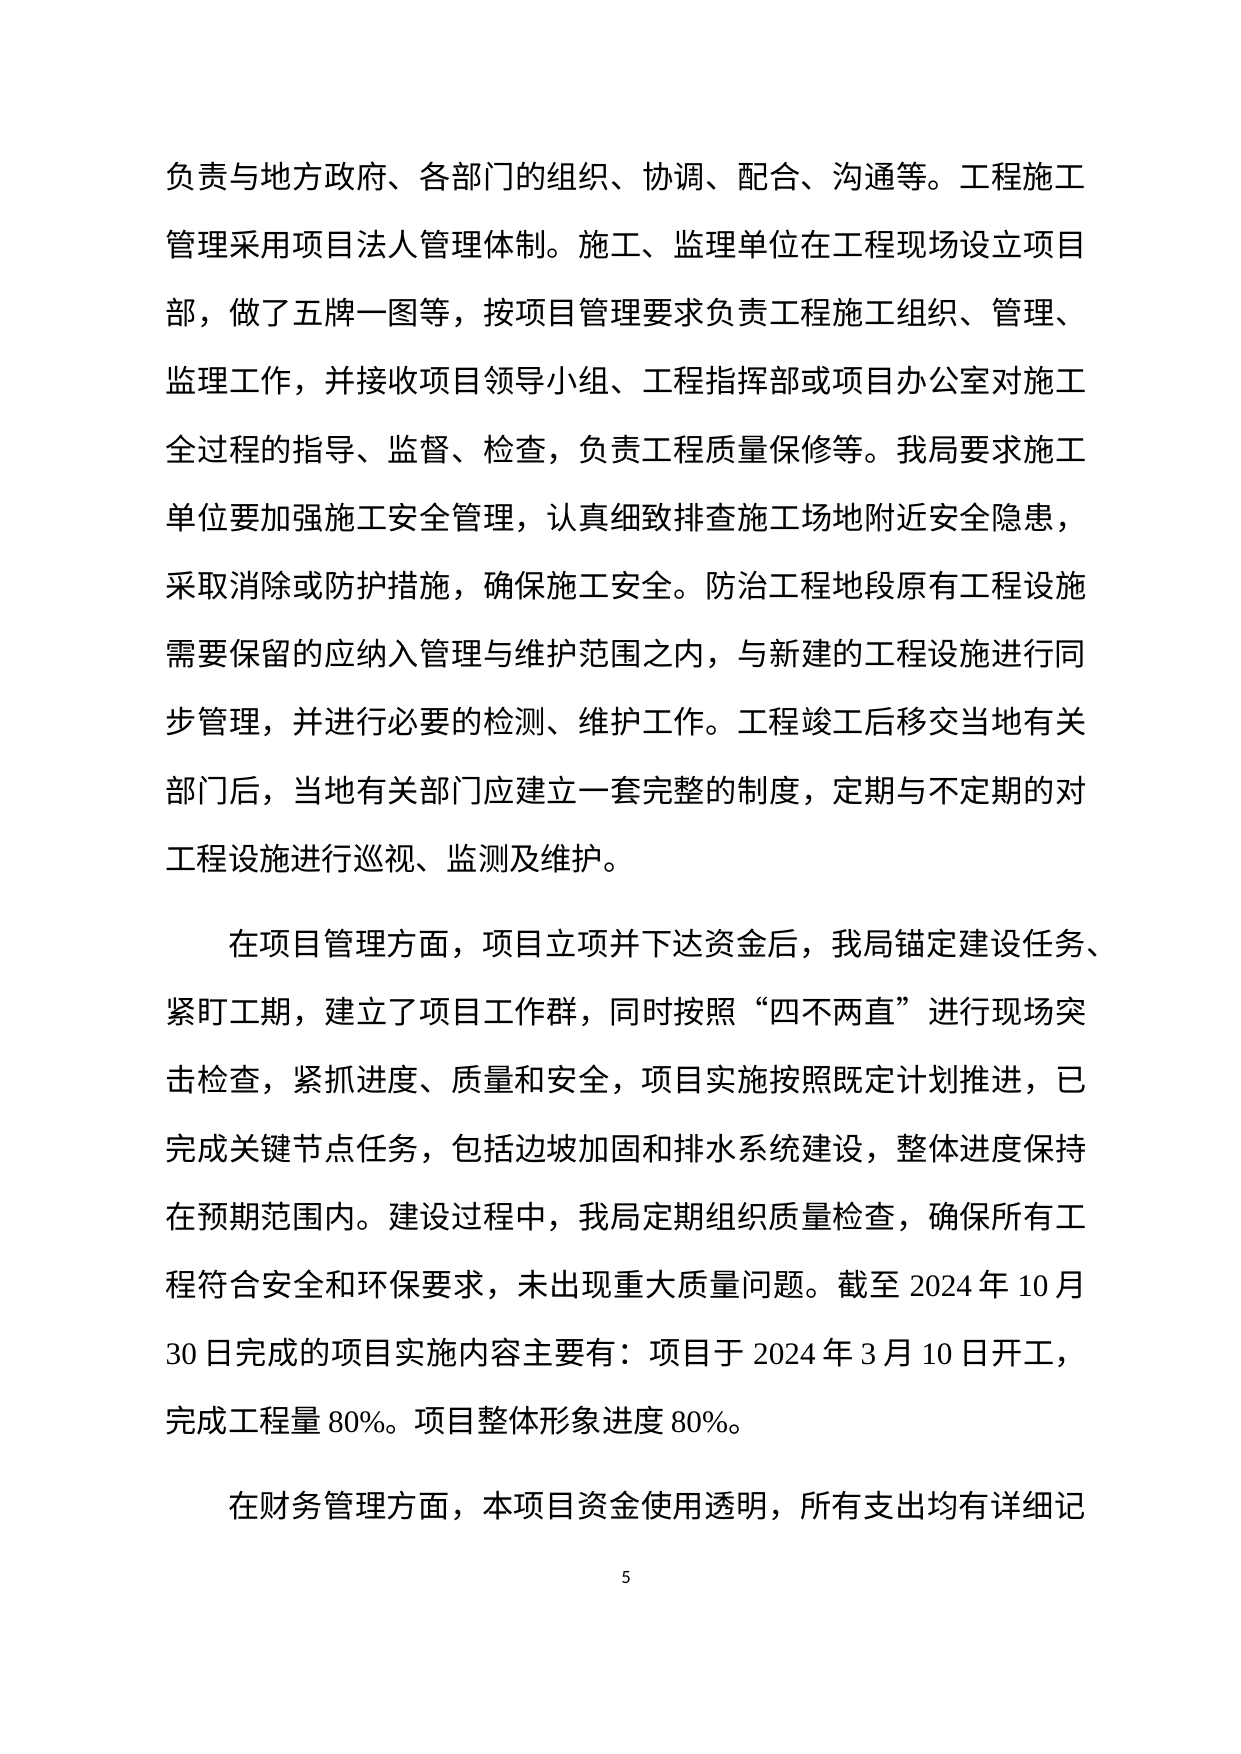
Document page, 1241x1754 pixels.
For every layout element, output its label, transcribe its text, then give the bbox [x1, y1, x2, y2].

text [165, 1481, 1087, 1527]
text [165, 152, 1087, 879]
text 在项目管理方面，项目立项并下达资金后，我局锚定建设任务、紧盯工期，建立了项目工作群，同时按照“四不两直”进行现场突击检查，紧抓进度、质量和安全，项目实施按照既定计划推进，已完成关键节点任务，包括边坡加固和排水系统建设，整体进度保持在预期范围内。建设过程中，我局定期组织质量检查，确保所有工程符合安全和环保要求，未出现重大质量问题。截至2024年10月30日完成的项目实施内容主要有：项目于2024年3月10日开工，完成工程量80%。项目整体形象进度80%。 [165, 919, 1087, 1442]
